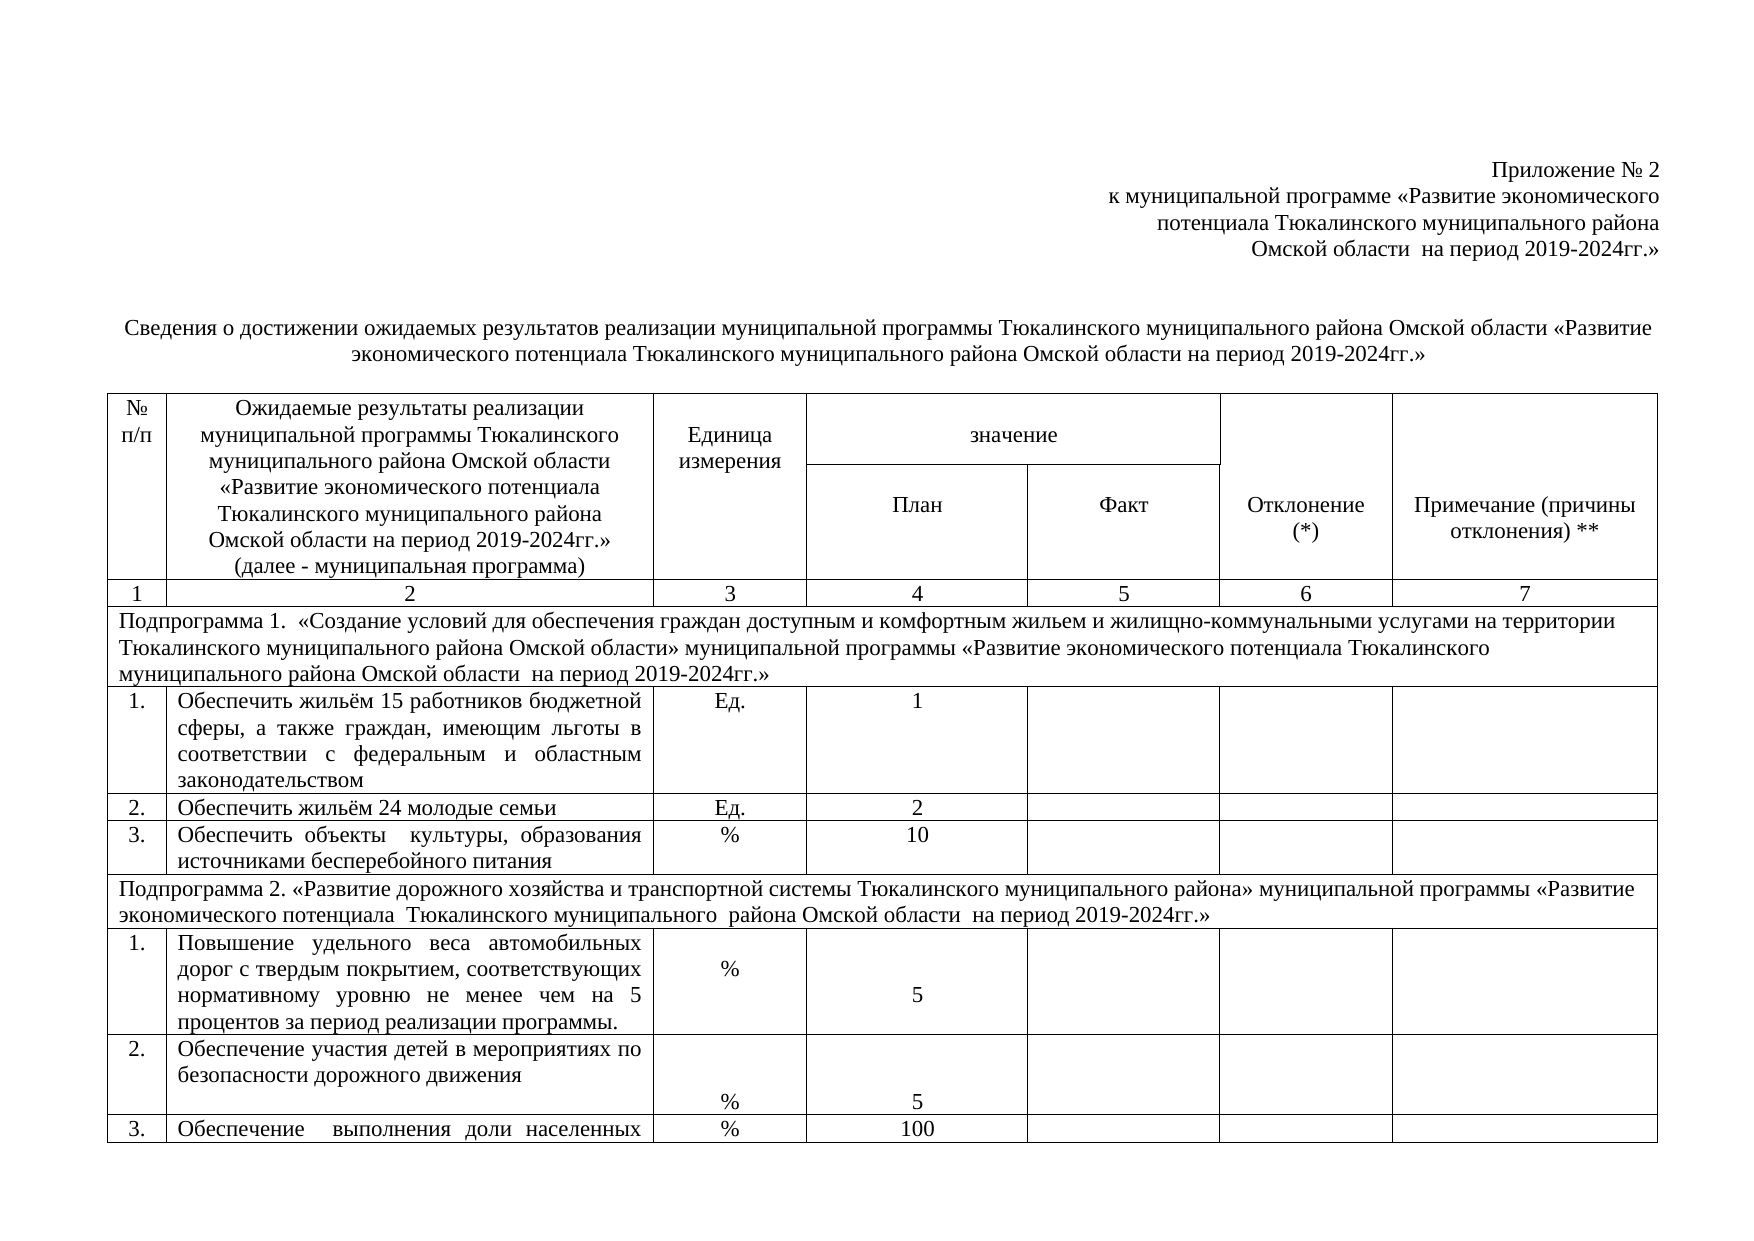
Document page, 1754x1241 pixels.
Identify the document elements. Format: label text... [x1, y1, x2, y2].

table_cell 3. [108, 1115, 166, 1142]
table_cell [1220, 929, 1392, 1034]
table_header [1221, 394, 1392, 463]
text Приложение № 2 [118, 156, 1660, 182]
table_header Единица измерения [654, 394, 806, 579]
table_cell [1220, 794, 1392, 820]
table_cell 7 [1393, 580, 1657, 606]
table_cell 5 [807, 929, 1027, 1034]
table_cell [1028, 794, 1219, 820]
table_header значение [807, 394, 1220, 463]
table_header № п/п [108, 394, 166, 579]
table_cell [1220, 821, 1392, 874]
table_cell Обеспечение участия детей в мероприятиях по безопасности дорожного движения [167, 1035, 653, 1114]
table_cell 1 [807, 687, 1027, 793]
table_cell [1028, 929, 1219, 1034]
table_cell 100 [807, 1115, 1027, 1142]
table_cell % [654, 821, 806, 874]
table_cell Повышение удельного веса автомобильных дорог с твердым покрытием, соответствующих нормативному уровню не менее чем на 5 процентов за период реализации программы. [167, 929, 653, 1034]
table_cell [1028, 687, 1219, 793]
table_cell Ед. [654, 687, 806, 793]
table_cell Обеспечить жильём 24 молодые семьи [167, 794, 653, 820]
table_cell [1028, 821, 1219, 874]
table_cell 2. [108, 1035, 166, 1114]
table_cell 6 [1220, 580, 1392, 606]
table_cell 3. [108, 821, 166, 874]
table_cell 1. [108, 687, 166, 793]
table_cell Факт [1028, 465, 1219, 579]
table_cell 1 [108, 580, 166, 606]
table_cell Ед. [654, 794, 806, 820]
table_cell 2 [807, 794, 1027, 820]
table_cell 10 [807, 821, 1027, 874]
table_cell Примечание (причины отклонения) ** [1393, 464, 1657, 579]
table_cell 2. [108, 794, 166, 820]
table_cell % [654, 1115, 806, 1142]
table_cell [1220, 1035, 1392, 1114]
text Сведения о достижении ожидаемых результатов реализации муниципальной программы Тюкалинского муниципального района Омской области «Развитие экономического потенциала Тюкалинского муниципального района Омской области на период 2019-2024гг.» [118, 314, 1660, 367]
text к муниципальной программе «Развитие экономического [118, 182, 1660, 209]
table_cell 4 [807, 580, 1027, 606]
table_cell [1393, 794, 1657, 820]
table_cell [1393, 1115, 1657, 1142]
table_cell 5 [807, 1035, 1027, 1114]
table_cell [1393, 687, 1657, 793]
table_cell [1393, 821, 1657, 874]
table_cell Отклонение (*) [1220, 464, 1392, 579]
table_cell Обеспечить объекты культуры, образования источниками бесперебойного питания [167, 821, 653, 874]
table_cell [1220, 687, 1392, 793]
table_cell [1028, 1115, 1219, 1142]
table_cell План [807, 465, 1027, 579]
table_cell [167, 1115, 653, 1142]
table_header [1393, 394, 1657, 463]
table_cell 3 [654, 580, 806, 606]
table_cell Обеспечить жильём 15 работников бюджетной сферы, а также граждан, имеющим льготы в соответствии с федеральным и областным законодательством [167, 687, 653, 793]
table_header Ожидаемые результаты реализации муниципальной программы Тюкалинского муниципального района Омской области «Развитие экономического потенциала Тюкалинского муниципального района Омской области на период 2019-2024гг.» (далее - муниципальная программа) [167, 394, 653, 579]
table_cell [1393, 1035, 1657, 1114]
table_cell [1028, 1035, 1219, 1114]
table_cell Подпрограмма 1. «Создание условий для обеспечения граждан доступным и комфортным жильем и жилищно-коммунальными услугами на территории Тюкалинского муниципального района Омской области» муниципальной программы «Развитие экономического потенциала Тюкалинского муниципального района Омской области на период 2019-2024гг.» [108, 607, 1657, 686]
table_cell 5 [1028, 580, 1219, 606]
text потенциала Тюкалинского муниципального района [118, 209, 1660, 235]
table_cell [1393, 929, 1657, 1034]
table_cell % [654, 1035, 806, 1114]
table_cell % [654, 929, 806, 1034]
table_cell Подпрограмма 2. «Развитие дорожного хозяйства и транспортной системы Тюкалинского муниципального района» муниципальной программы «Развитие экономического потенциала Тюкалинского муниципального района Омской области на период 2019-2024гг.» [108, 875, 1657, 928]
table_cell 2 [167, 580, 653, 606]
table_cell [1220, 1115, 1392, 1142]
table_cell 1. [108, 929, 166, 1034]
text Омской области на период 2019-2024гг.» [118, 235, 1660, 261]
